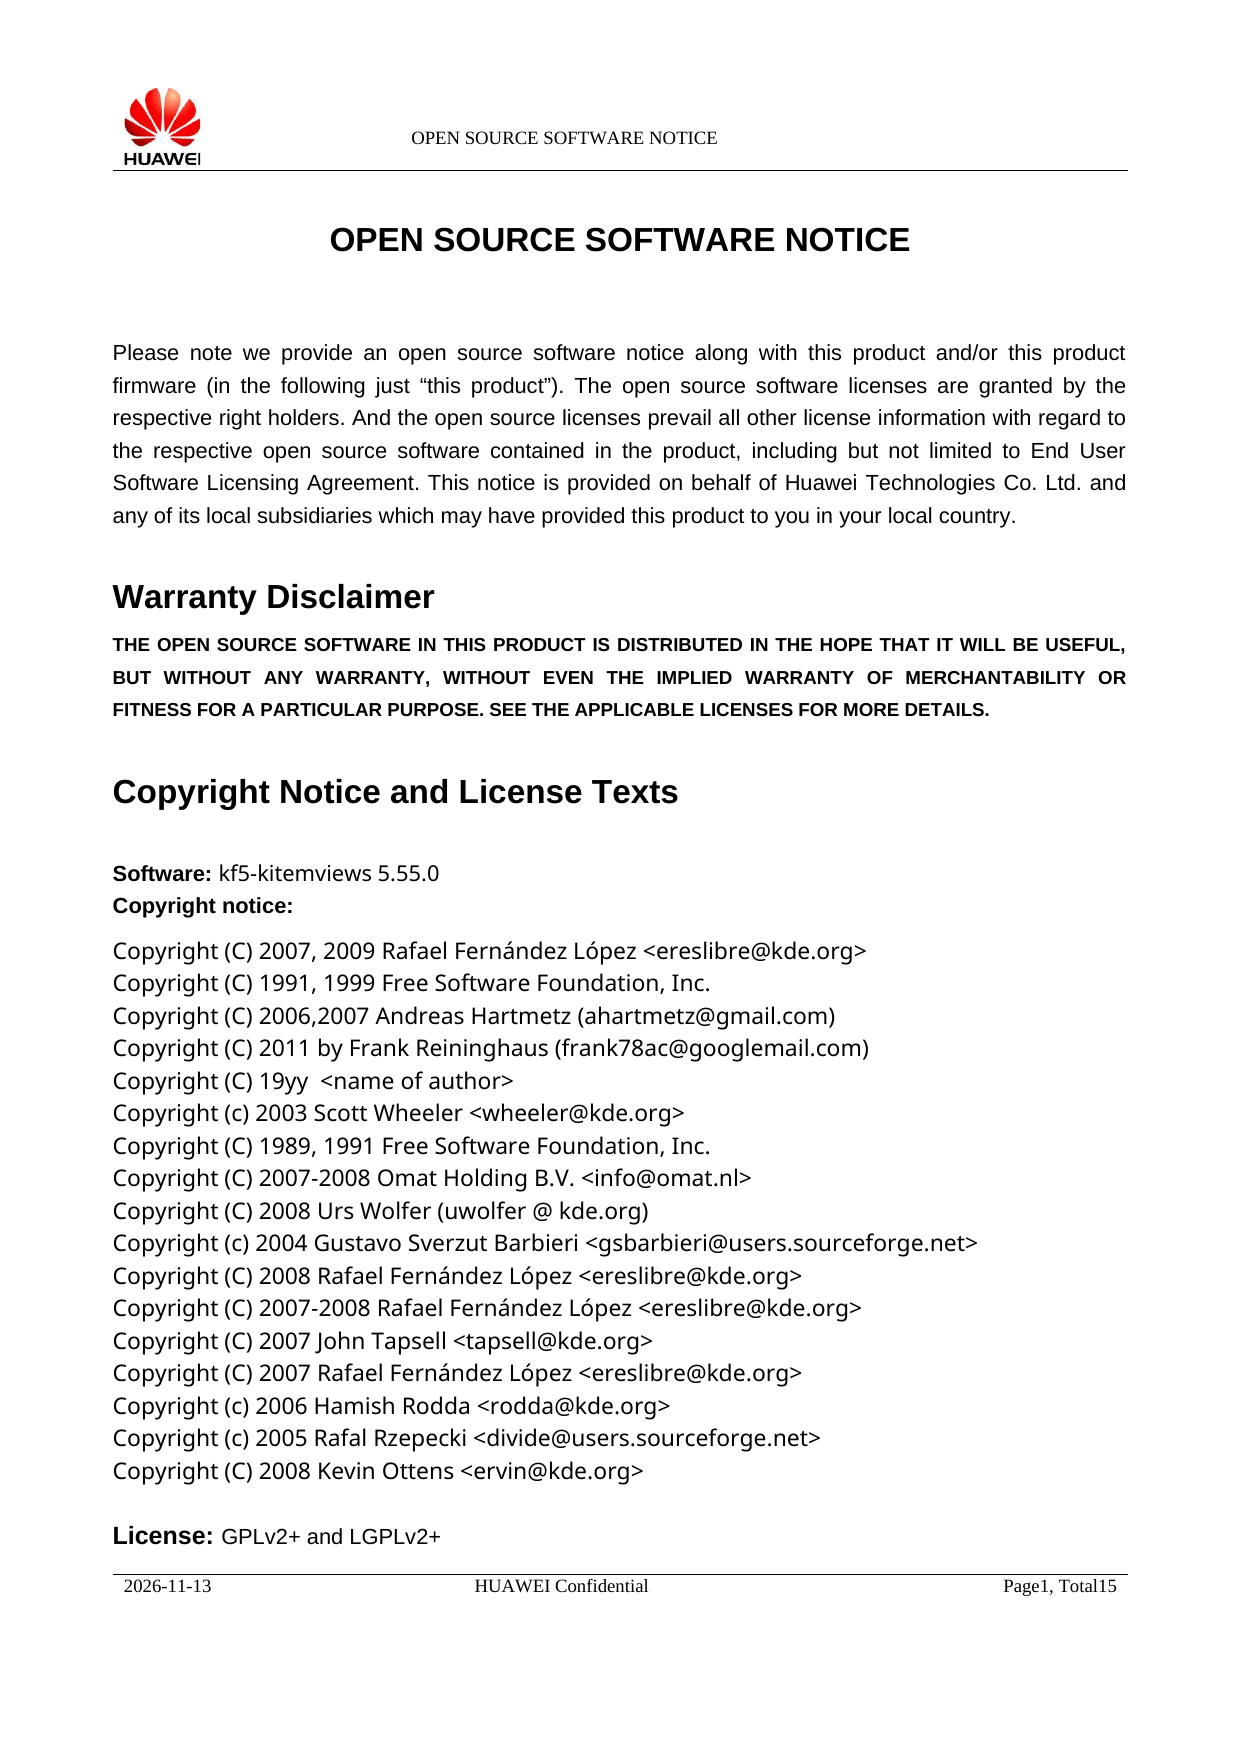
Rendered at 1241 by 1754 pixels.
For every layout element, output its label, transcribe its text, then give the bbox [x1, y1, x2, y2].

text Copyright notice: [112, 889, 1128, 921]
text OPEN SOURCE SOFTWARE NOTICE [112, 206, 1128, 271]
text License: GPLv2+ and LGPLv2+ [112, 1519, 1128, 1551]
text Please note we provide an open source software notice along with this product and/or this product firmware (in the following just “this product”). The open source software licenses are granted by the respective right holders. And the open source licenses prevail all other license information with regard to the respective open source software contained in the product, including but not limited to End User Software Licensing Agreement. This notice is provided on behalf of Huawei Technologies Co. Ltd. and any of its local subsidiaries which may have provided this product to you in your local country. [112, 336, 1128, 531]
text Copyright Notice and License Texts [112, 759, 1128, 824]
text The open source software in this product is distributed in the hope that it will be useful, but WITHOUT ANY WARRANTY, without even the implied warranty of MERCHANTABILITY or FITNESS FOR A PARTICULAR PURPOSE. See the applicable licenses for more details. [112, 629, 1128, 726]
picture [124, 88, 201, 165]
title Software: kf5-kitemviews 5.55.0 [112, 856, 1128, 889]
text Copyright (C) 2007, 2009 Rafael Fernández López <ereslibre@kde.org> Copyright (C) 1991, 1999 Free Software Foundation, Inc. Copyright (C) 2006,2007 Andreas Hartmetz (ahartmetz@gmail.com) Copyright (C) 2011 by Frank Reininghaus (frank78ac@googlemail.com) Copyright (C) 19yy <name of author> Copyright (c) 2003 Scott Wheeler <wheeler@kde.org> Copyright (C) 1989, 1991 Free Software Foundation, Inc. Copyright (C) 2007-2008 Omat Holding B.V. <info@omat.nl> Copyright (C) 2008 Urs Wolfer (uwolfer @ kde.org) Copyright (c) 2004 Gustavo Sverzut Barbieri <gsbarbieri@users.sourceforge.net> Copyright (C) 2008 Rafael Fernández López <ereslibre@kde.org> Copyright (C) 2007-2008 Rafael Fernández López <ereslibre@kde.org> Copyright (C) 2007 John Tapsell <tapsell@kde.org> Copyright (C) 2007 Rafael Fernández López <ereslibre@kde.org> Copyright (c) 2006 Hamish Rodda <rodda@kde.org> Copyright (c) 2005 Rafal Rzepecki <divide@users.sourceforge.net> Copyright (C) 2008 Kevin Ottens <ervin@kde.org> [112, 934, 1128, 1519]
text Warranty Disclaimer [112, 564, 1128, 629]
